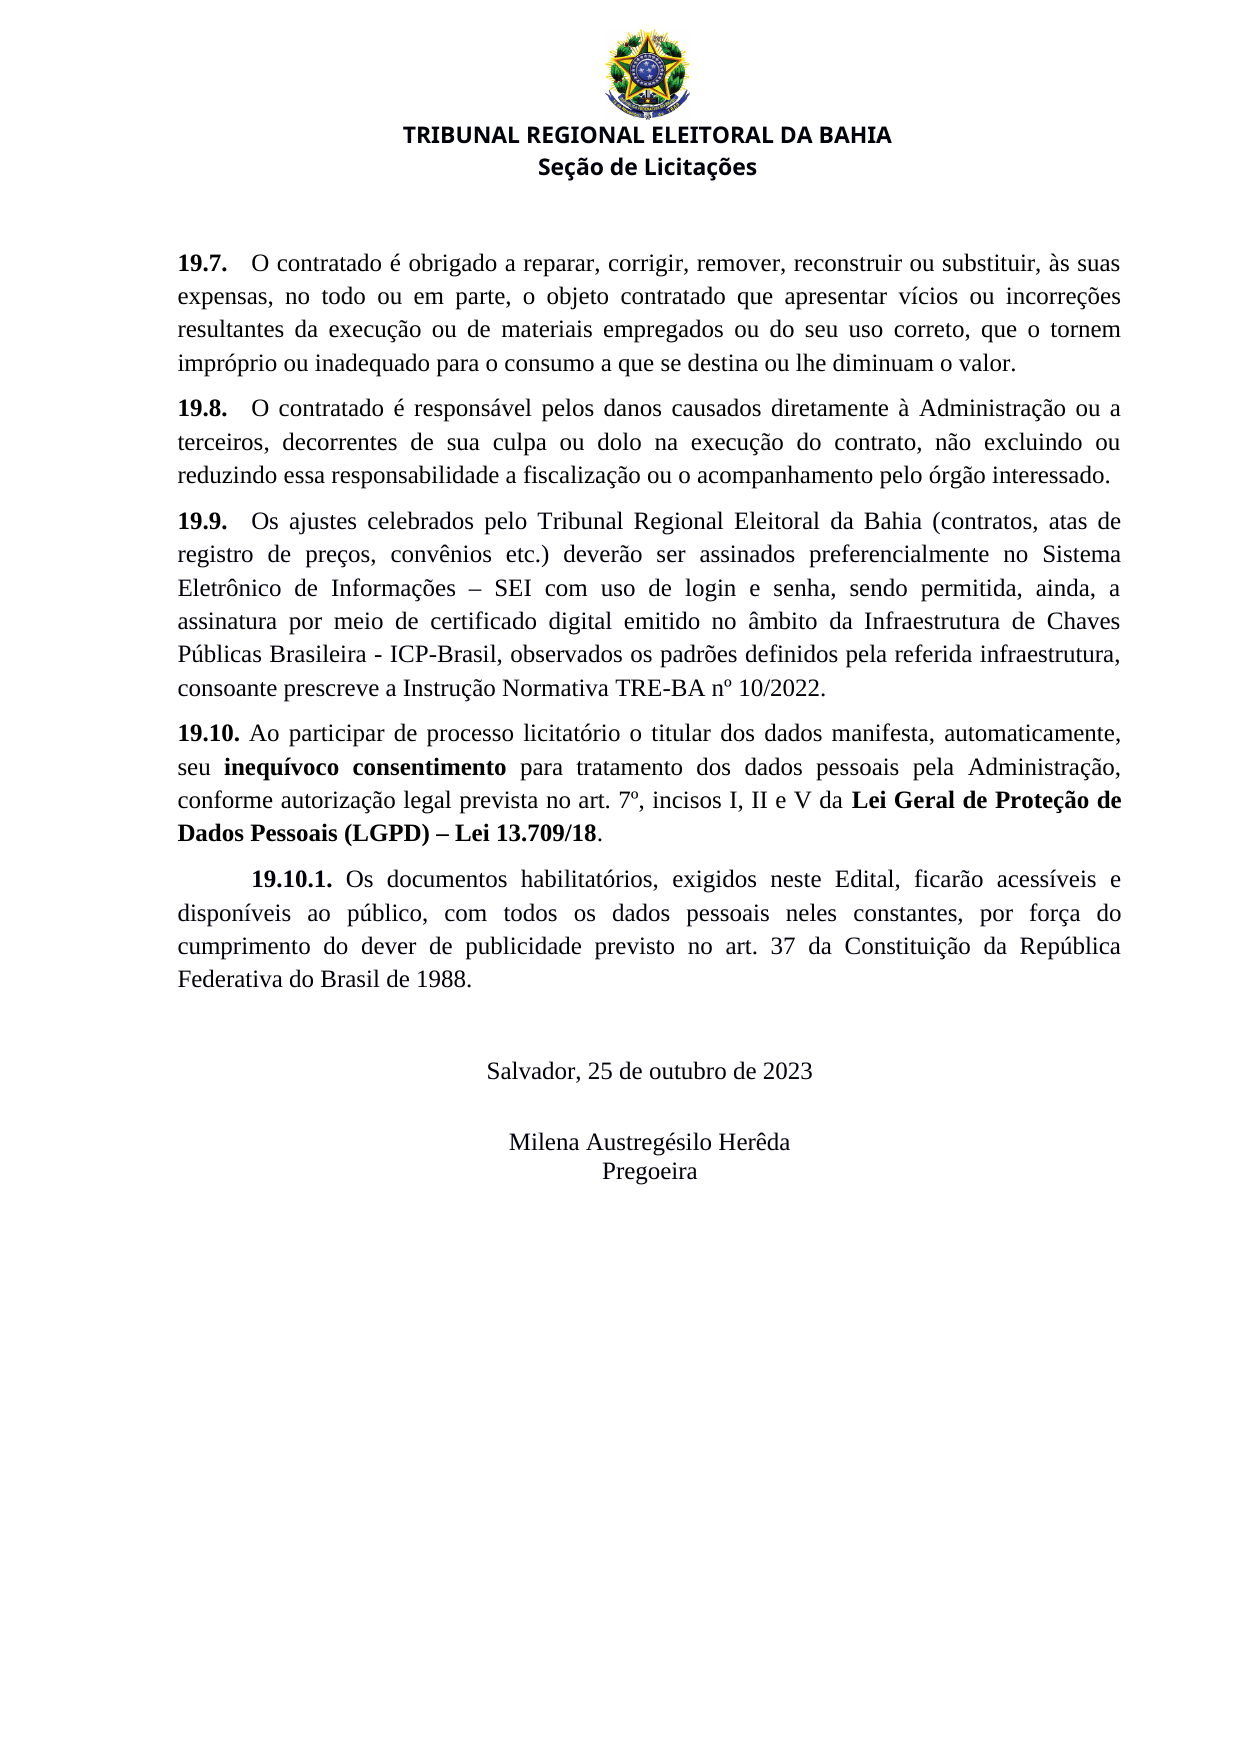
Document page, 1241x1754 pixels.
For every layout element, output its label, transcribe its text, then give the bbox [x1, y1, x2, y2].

text 19.10. Ao participar de processo licitatório o titular dos dados manifesta, automaticamente, seu inequívoco consentimento para tratamento dos dados pessoais pela Administração, conforme autorização legal prevista no art. 7º, incisos I, II e V da Lei Geral de Proteção de Dados Pessoais (LGPD) – Lei 13.709/18. [177, 715, 1122, 848]
text Pregoeira [177, 1156, 1122, 1185]
text Milena Austregésilo Herêda [177, 1127, 1122, 1156]
text 19.10.1. Os documentos habilitatórios, exigidos neste Edital, ficarão acessíveis e disponíveis ao público, com todos os dados pessoais neles constantes, por força do cumprimento do dever de publicidade previsto no art. 37 da Constituição da República Federativa do Brasil de 1988. [177, 861, 1122, 994]
text Salvador, 25 de outubro de 2023 [177, 1053, 1122, 1086]
text 19.8. O contratado é responsável pelos danos causados diretamente à Administração ou a terceiros, decorrentes de sua culpa ou dolo na execução do contrato, não excluindo ou reduzindo essa responsabilidade a fiscalização ou o acompanhamento pelo órgão interessado. [177, 390, 1122, 490]
text 19.9. Os ajustes celebrados pelo Tribunal Regional Eleitoral da Bahia (contratos, atas de registro de preços, convênios etc.) deverão ser assinados preferencialmente no Sistema Eletrônico de Informações – SEI com uso de login e senha, sendo permitida, ainda, a assinatura por meio de certificado digital emitido no âmbito da Infraestrutura de Chaves Públicas Brasileira - ICP-Brasil, observados os padrões definidos pela referida infraestrutura, consoante prescreve a Instrução Normativa TRE-BA nº 10/2022. [177, 503, 1122, 703]
text 19.7. O contratado é obrigado a reparar, corrigir, remover, reconstruir ou substituir, às suas expensas, no todo ou em parte, o objeto contratado que apresentar vícios ou incorreções resultantes da execução ou de materiais empregados ou do seu uso correto, que o tornem impróprio ou inadequado para o consumo a que se destina ou lhe diminuam o valor. [177, 244, 1122, 378]
